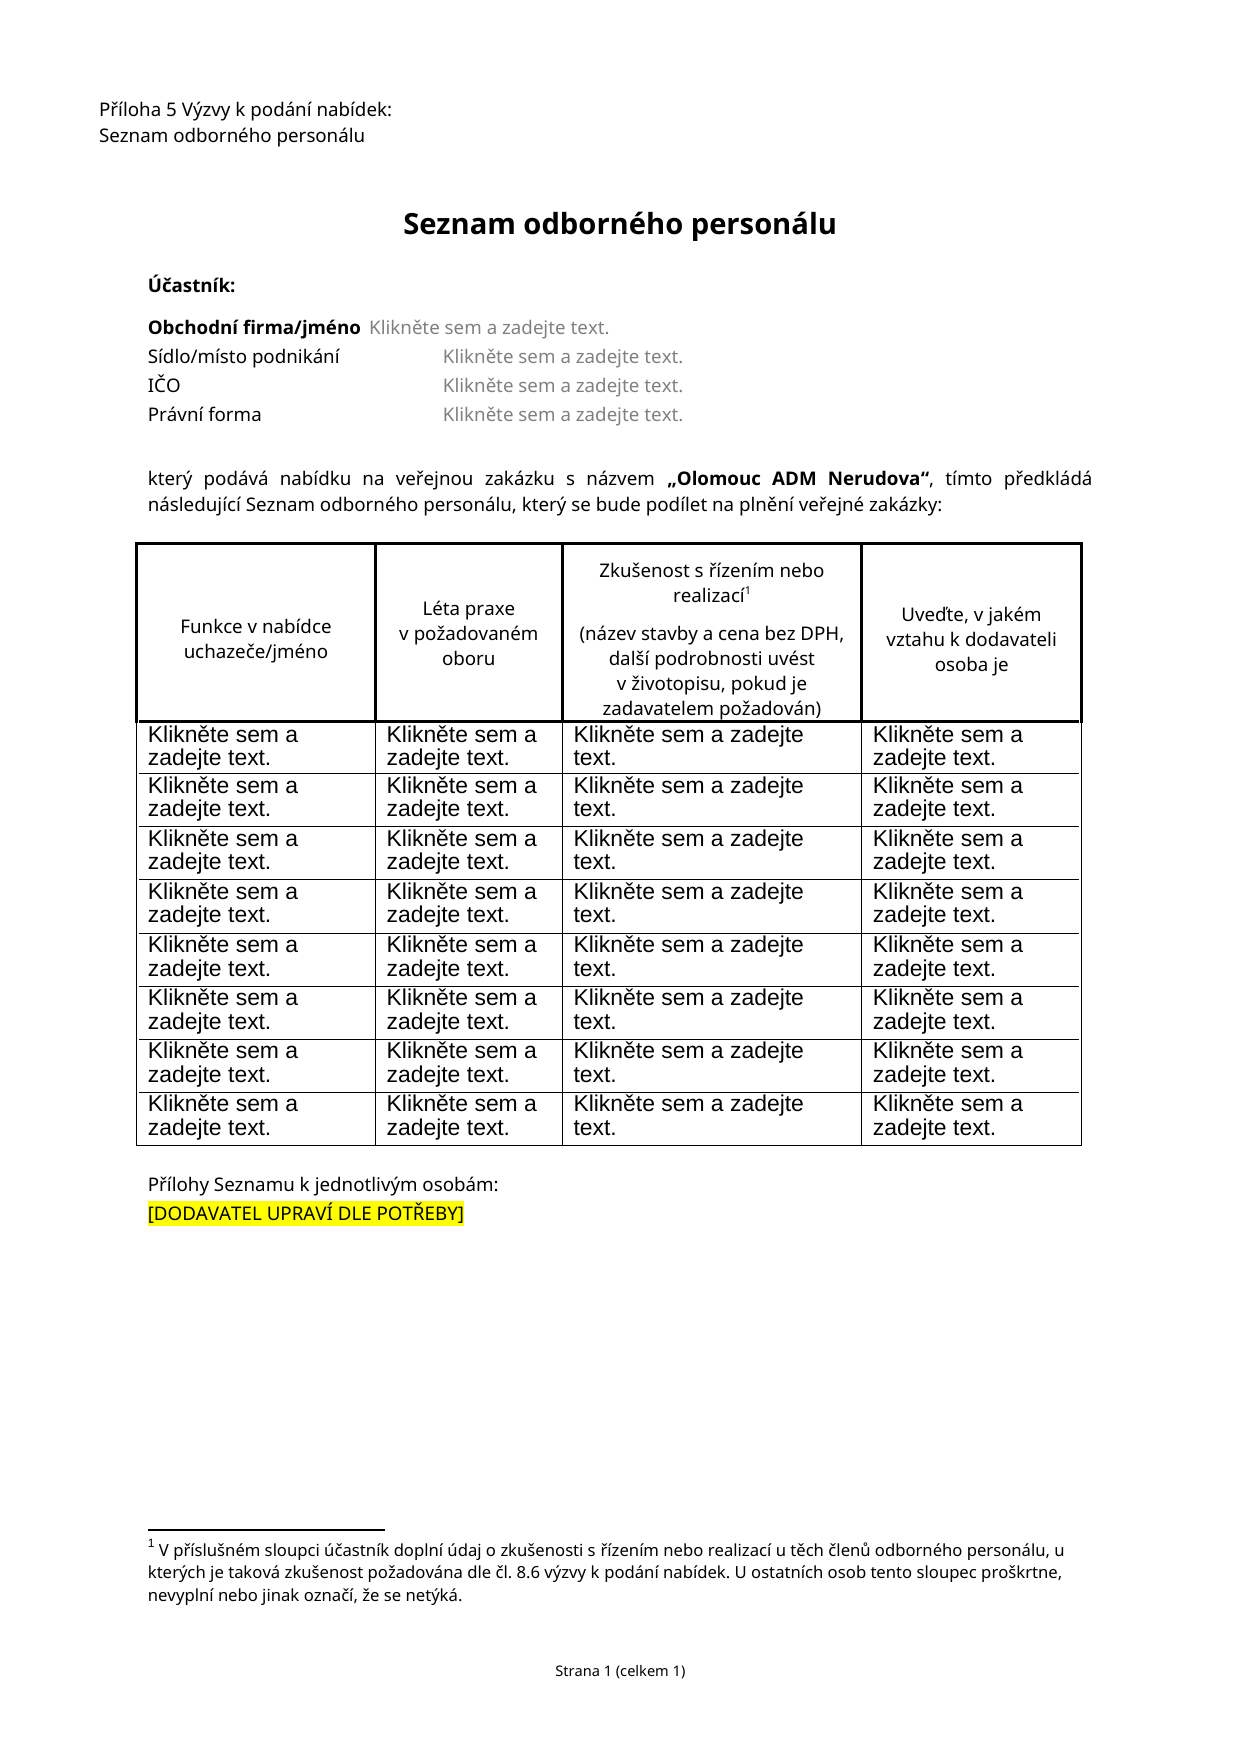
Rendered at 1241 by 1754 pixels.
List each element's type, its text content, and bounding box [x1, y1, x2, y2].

text Účastník: [148, 268, 1093, 299]
text [DODAVATEL UPRAVÍ DLE POTŘEBY] [148, 1197, 1092, 1226]
text Právní forma [148, 398, 1093, 427]
text IČO [148, 369, 1093, 398]
text Obchodní firma/jméno [148, 311, 1093, 340]
text Přílohy Seznamu k jednotlivým osobám: [148, 1172, 1093, 1197]
text který podává nabídku na veřejnou zakázku s názvem „Olomouc ADM Nerudova“, tímto předkládá následující Seznam odborného personálu, který se bude podílet na plnění veřejné zakázky: [148, 465, 1093, 516]
table_header Léta praxe v požadovaném oboru [377, 545, 561, 720]
text Sídlo/místo podnikání [148, 340, 1093, 369]
table_header Zkušenost s řízením nebo realizací (název stavby a cena bez DPH, další podrobnosti uvést v životopisu, pokud je zadavatelem požadován) [564, 545, 860, 720]
title Seznam odborného personálu [148, 203, 1093, 243]
table_header Funkce v nabídce uchazeče/jméno [138, 545, 374, 720]
table_header Uveďte, v jakém vztahu k dodavateli osoba je [863, 545, 1080, 720]
